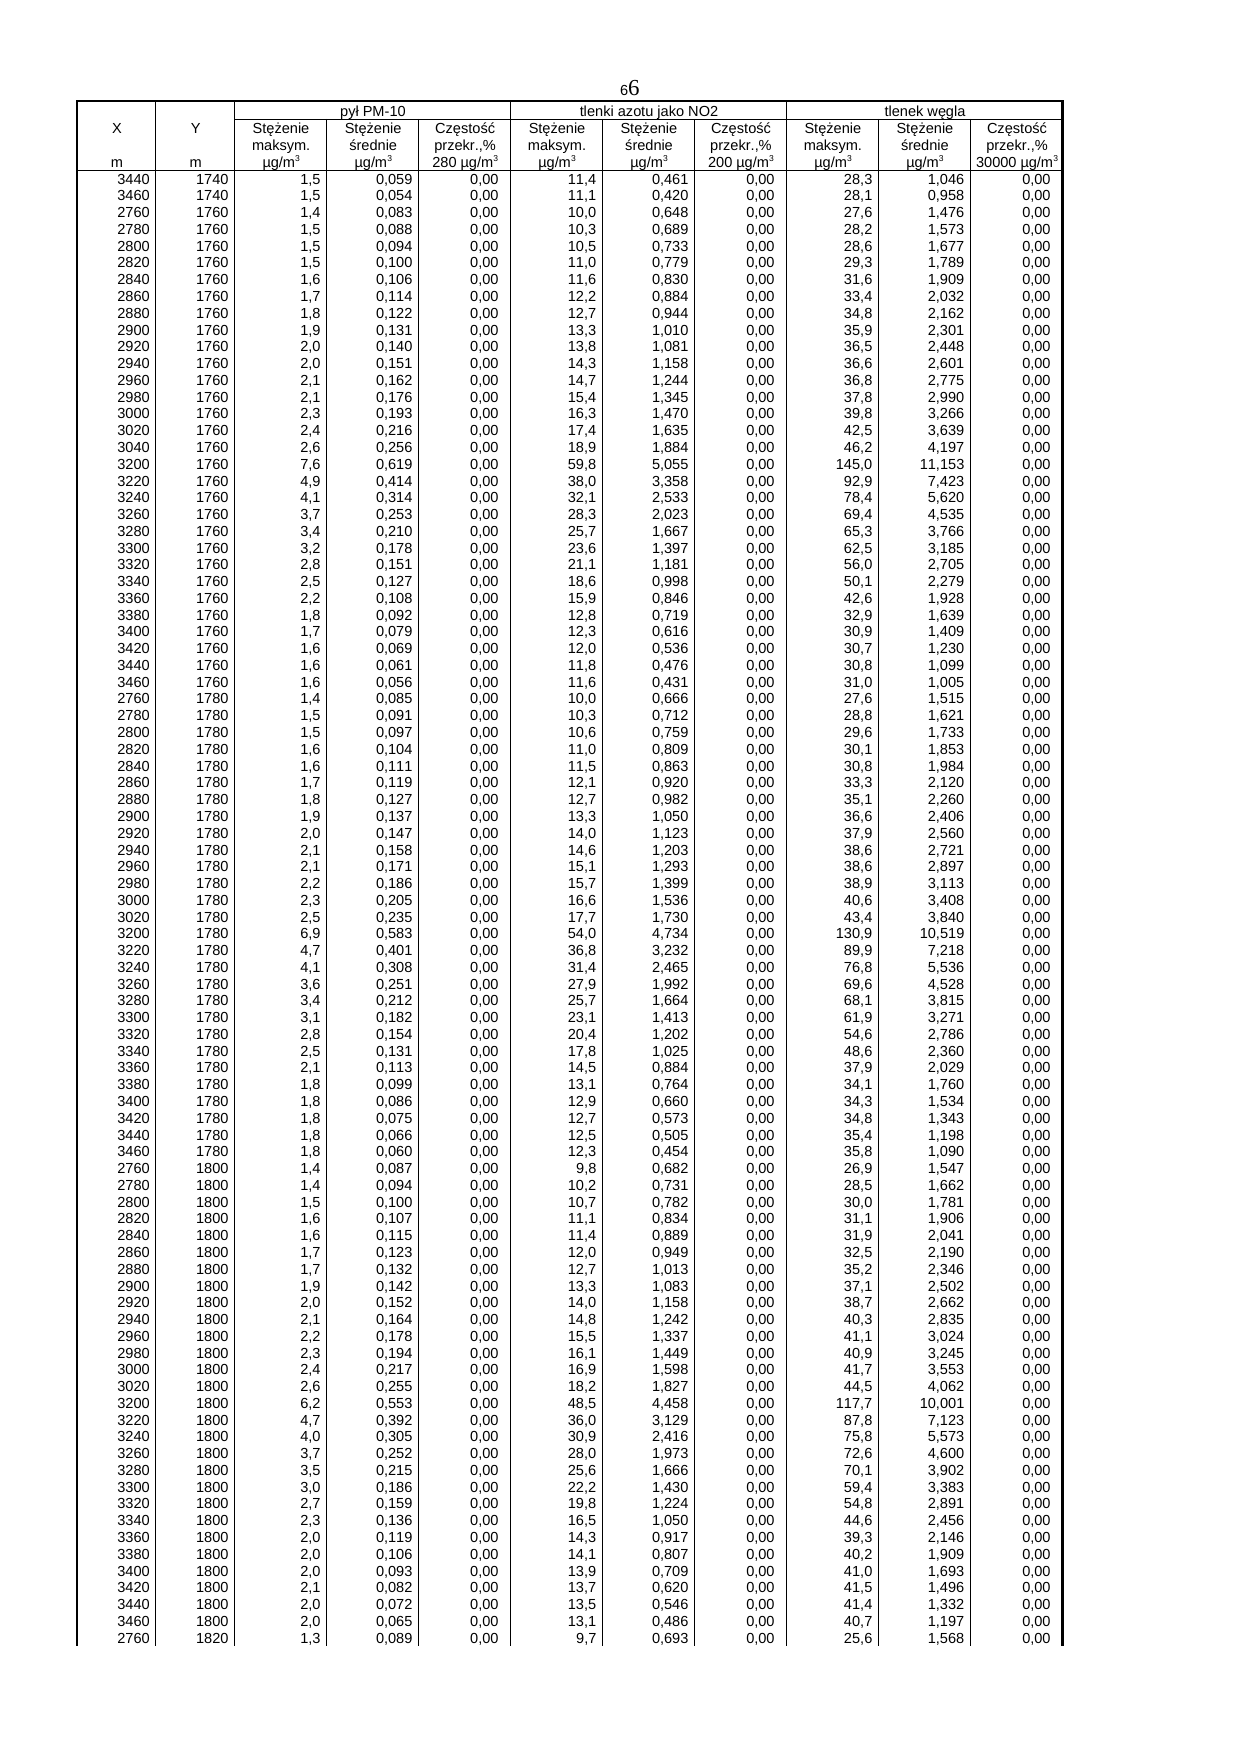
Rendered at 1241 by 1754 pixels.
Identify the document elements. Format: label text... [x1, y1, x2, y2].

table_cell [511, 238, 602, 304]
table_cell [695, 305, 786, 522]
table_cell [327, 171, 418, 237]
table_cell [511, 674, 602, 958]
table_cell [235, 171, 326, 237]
table_cell Stężenie średnie [603, 120, 694, 153]
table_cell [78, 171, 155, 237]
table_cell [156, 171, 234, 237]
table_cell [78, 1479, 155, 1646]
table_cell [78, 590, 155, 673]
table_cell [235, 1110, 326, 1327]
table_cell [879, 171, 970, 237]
table_cell m [156, 154, 234, 170]
table_header [78, 102, 155, 119]
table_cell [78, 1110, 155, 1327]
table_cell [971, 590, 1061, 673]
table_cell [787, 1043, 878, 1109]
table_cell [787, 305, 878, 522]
table_cell µg/m3 [511, 154, 602, 170]
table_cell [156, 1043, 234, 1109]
table_header pył PM-10 [235, 102, 510, 119]
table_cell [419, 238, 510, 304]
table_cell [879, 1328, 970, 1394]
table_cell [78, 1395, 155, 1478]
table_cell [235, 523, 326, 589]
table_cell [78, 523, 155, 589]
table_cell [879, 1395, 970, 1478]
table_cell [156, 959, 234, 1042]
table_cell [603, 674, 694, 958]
table_header [156, 102, 234, 119]
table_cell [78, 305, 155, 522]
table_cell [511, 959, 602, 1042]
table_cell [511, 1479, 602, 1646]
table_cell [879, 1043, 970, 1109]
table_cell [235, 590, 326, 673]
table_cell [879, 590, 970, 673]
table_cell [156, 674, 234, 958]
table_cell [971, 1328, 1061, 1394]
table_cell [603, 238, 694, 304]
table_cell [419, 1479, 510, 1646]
table_cell Stężenie średnie [879, 120, 970, 153]
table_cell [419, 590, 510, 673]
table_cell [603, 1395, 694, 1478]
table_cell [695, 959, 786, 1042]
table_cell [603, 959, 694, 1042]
table_cell m [78, 154, 155, 170]
table_header tlenki azotu jako NO2 [511, 102, 786, 119]
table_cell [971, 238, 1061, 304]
table_cell Stężenie średnie [327, 120, 418, 153]
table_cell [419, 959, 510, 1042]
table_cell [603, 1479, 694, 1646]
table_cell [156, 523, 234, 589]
table_cell µg/m3 [879, 154, 970, 170]
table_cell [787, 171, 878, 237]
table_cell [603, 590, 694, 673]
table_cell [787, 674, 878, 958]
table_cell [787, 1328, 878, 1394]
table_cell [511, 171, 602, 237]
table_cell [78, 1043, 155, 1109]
table_cell 280 µg/m3 [419, 154, 510, 170]
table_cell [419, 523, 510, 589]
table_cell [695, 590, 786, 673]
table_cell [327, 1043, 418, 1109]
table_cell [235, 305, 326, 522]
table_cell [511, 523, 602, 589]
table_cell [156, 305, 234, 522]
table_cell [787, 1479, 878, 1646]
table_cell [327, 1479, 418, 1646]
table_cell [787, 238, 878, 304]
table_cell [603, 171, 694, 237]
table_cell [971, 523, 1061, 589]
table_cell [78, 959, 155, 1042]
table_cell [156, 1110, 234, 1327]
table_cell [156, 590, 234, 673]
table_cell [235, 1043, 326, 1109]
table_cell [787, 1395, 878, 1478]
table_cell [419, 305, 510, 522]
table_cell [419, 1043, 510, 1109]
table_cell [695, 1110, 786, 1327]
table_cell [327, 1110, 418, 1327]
table_cell Częstość przekr.,% [419, 120, 510, 153]
table_cell Y [156, 119, 234, 153]
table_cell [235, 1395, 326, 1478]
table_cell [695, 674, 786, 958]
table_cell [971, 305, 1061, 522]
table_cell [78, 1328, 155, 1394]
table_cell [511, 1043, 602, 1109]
table_cell Stężenie maksym. [511, 120, 602, 153]
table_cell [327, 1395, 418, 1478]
table_cell µg/m3 [327, 154, 418, 170]
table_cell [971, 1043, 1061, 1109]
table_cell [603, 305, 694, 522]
table_cell µg/m3 [787, 154, 878, 170]
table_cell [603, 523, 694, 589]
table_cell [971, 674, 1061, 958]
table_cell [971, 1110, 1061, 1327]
table_cell X [78, 119, 155, 153]
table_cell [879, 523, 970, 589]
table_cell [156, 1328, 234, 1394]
table_cell 30000 µg/m3 [971, 154, 1061, 170]
table_cell Częstość przekr.,% [695, 120, 786, 153]
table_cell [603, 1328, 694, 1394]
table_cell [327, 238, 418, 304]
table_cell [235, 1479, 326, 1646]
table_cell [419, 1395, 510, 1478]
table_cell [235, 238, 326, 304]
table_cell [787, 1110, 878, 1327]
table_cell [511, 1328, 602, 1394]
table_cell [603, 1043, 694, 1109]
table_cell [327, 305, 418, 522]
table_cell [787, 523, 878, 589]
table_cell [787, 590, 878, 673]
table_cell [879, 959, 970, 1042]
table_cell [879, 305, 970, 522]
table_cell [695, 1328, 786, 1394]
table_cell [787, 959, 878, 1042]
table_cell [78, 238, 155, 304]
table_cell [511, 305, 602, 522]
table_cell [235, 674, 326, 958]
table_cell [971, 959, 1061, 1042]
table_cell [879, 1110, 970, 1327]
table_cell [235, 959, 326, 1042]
table_cell Stężenie maksym. [235, 120, 326, 153]
table_header tlenek węgla [787, 102, 1061, 119]
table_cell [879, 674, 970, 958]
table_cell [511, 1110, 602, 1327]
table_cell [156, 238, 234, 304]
table_cell µg/m3 [235, 154, 326, 170]
table_cell 200 µg/m3 [695, 154, 786, 170]
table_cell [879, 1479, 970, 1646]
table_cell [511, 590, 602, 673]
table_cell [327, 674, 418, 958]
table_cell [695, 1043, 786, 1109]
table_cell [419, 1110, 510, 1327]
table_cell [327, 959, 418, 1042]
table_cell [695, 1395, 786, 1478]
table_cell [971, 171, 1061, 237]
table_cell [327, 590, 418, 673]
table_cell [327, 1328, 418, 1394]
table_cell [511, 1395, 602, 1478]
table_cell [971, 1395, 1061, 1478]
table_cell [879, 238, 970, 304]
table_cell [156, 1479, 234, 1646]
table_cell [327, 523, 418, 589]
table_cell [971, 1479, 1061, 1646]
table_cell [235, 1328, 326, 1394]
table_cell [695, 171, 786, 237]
table_cell µg/m3 [603, 154, 694, 170]
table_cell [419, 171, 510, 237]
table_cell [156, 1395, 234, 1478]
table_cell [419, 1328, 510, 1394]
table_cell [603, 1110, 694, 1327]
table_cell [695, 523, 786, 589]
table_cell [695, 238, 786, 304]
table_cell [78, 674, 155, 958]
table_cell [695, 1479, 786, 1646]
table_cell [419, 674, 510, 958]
table_cell Częstość przekr.,% [971, 120, 1061, 153]
table_cell Stężenie maksym. [787, 120, 878, 153]
